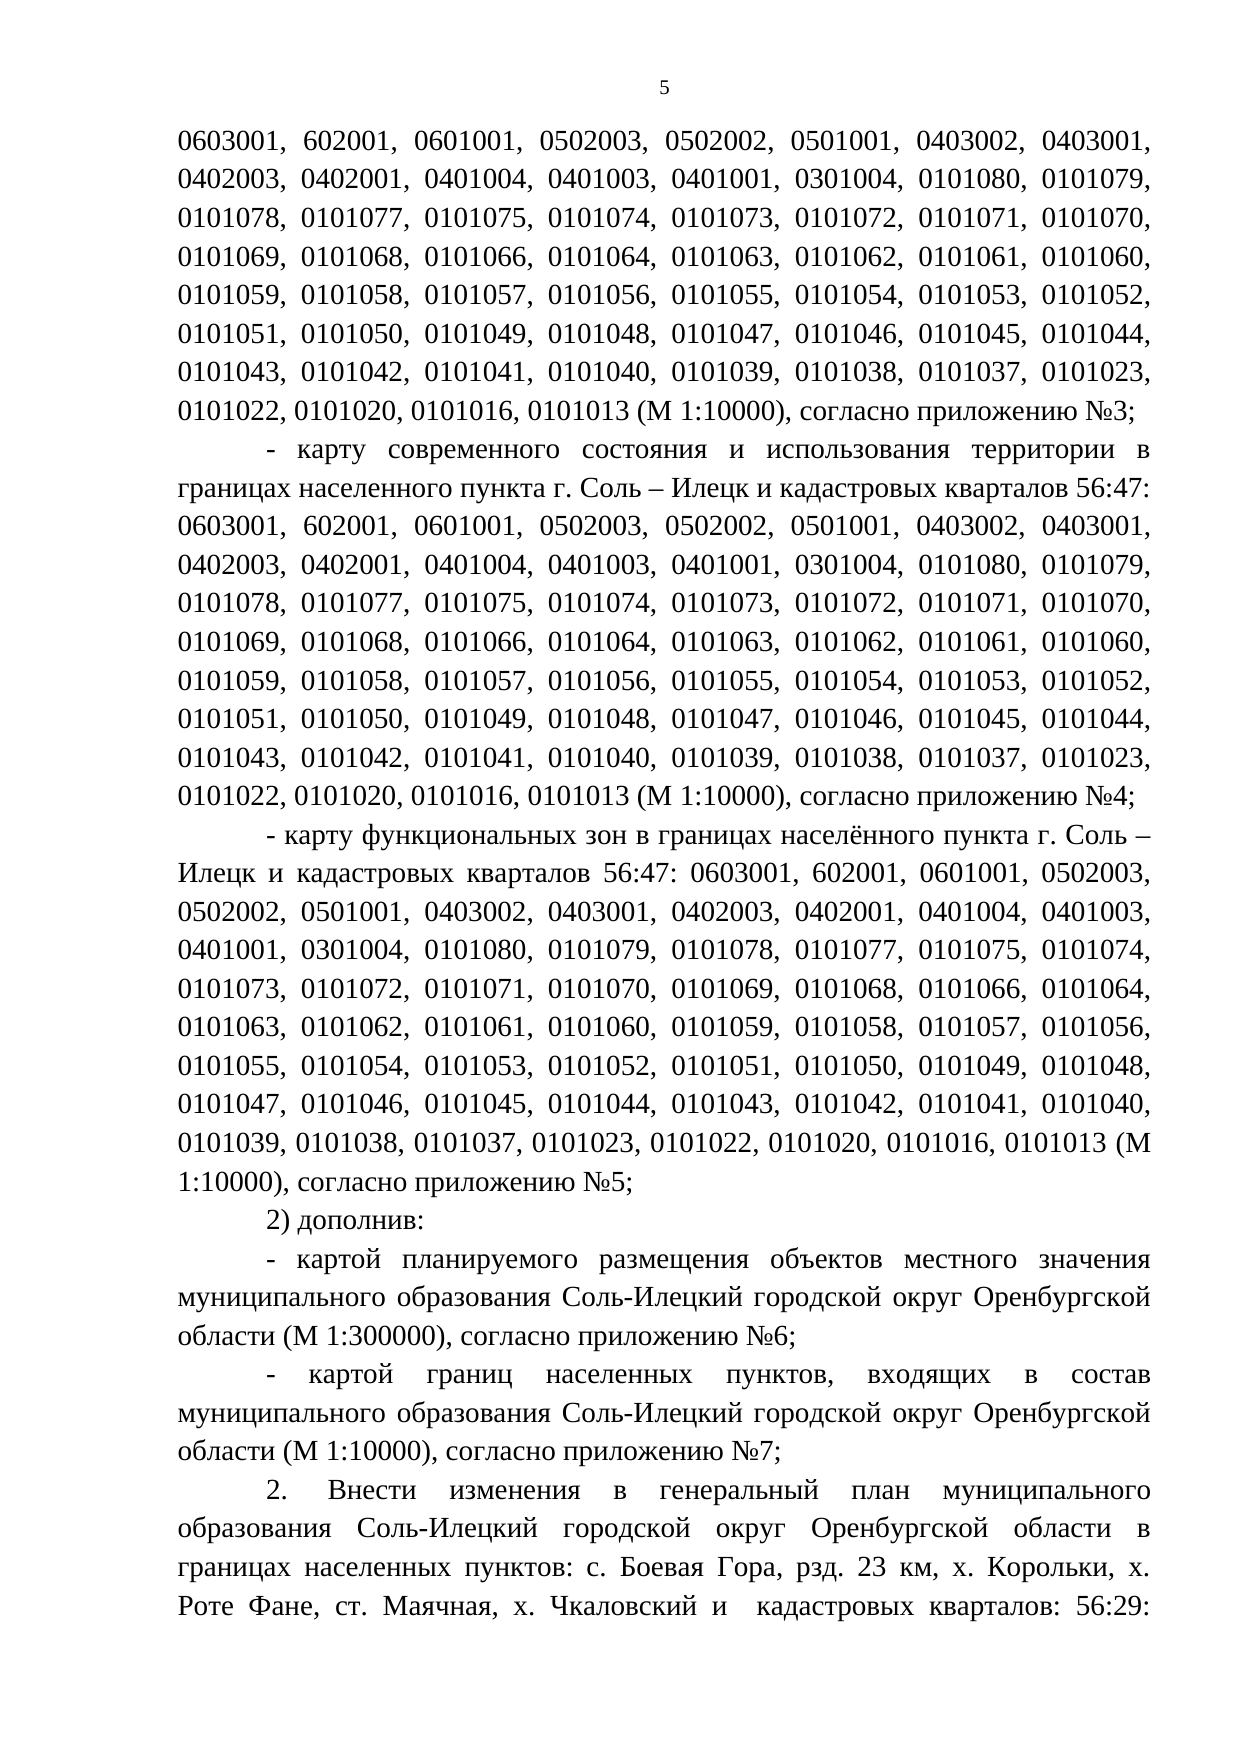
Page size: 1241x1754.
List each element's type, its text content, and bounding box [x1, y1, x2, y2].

text - картой границ населенных пунктов, входящих в состав муниципального образования Соль-Илецкий городской округ Оренбургской области (М 1:10000), согласно приложению №7; [177, 1356, 1152, 1467]
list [177, 1472, 1152, 1621]
text - карту современного состояния и использования территории в границах населенного пункта г. Соль – Илецк и кадастровых кварталов 56:47: 0603001, 602001, 0601001, 0502003, 0502002, 0501001, 0403002, 0403001, 0402003, 0402001, 0401004, 0401003, 0401001, 0301004, 0101080, 0101079, 0101078, 0101077, 0101075, 0101074, 0101073, 0101072, 0101071, 0101070, 0101069, 0101068, 0101066, 0101064, 0101063, 0101062, 0101061, 0101060, 0101059, 0101058, 0101057, 0101056, 0101055, 0101054, 0101053, 0101052, 0101051, 0101050, 0101049, 0101048, 0101047, 0101046, 0101045, 0101044, 0101043, 0101042, 0101041, 0101040, 0101039, 0101038, 0101037, 0101023, 0101022, 0101020, 0101016, 0101013 (М 1:10000), согласно приложению №4; [177, 431, 1152, 812]
text - картой планируемого размещения объектов местного значения муниципального образования Соль-Илецкий городской округ Оренбургской области (М 1:300000), согласно приложению №6; [177, 1241, 1152, 1351]
text - карту функциональных зон в границах населённого пункта г. Соль – Илецк и кадастровых кварталов 56:47: 0603001, 602001, 0601001, 0502003, 0502002, 0501001, 0403002, 0403001, 0402003, 0402001, 0401004, 0401003, 0401001, 0301004, 0101080, 0101079, 0101078, 0101077, 0101075, 0101074, 0101073, 0101072, 0101071, 0101070, 0101069, 0101068, 0101066, 0101064, 0101063, 0101062, 0101061, 0101060, 0101059, 0101058, 0101057, 0101056, 0101055, 0101054, 0101053, 0101052, 0101051, 0101050, 0101049, 0101048, 0101047, 0101046, 0101045, 0101044, 0101043, 0101042, 0101041, 0101040, 0101039, 0101038, 0101037, 0101023, 0101022, 0101020, 0101016, 0101013 (М 1:10000), согласно приложению №5; [177, 817, 1152, 1197]
text 2) дополнив: [177, 1202, 1152, 1236]
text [177, 123, 1152, 426]
